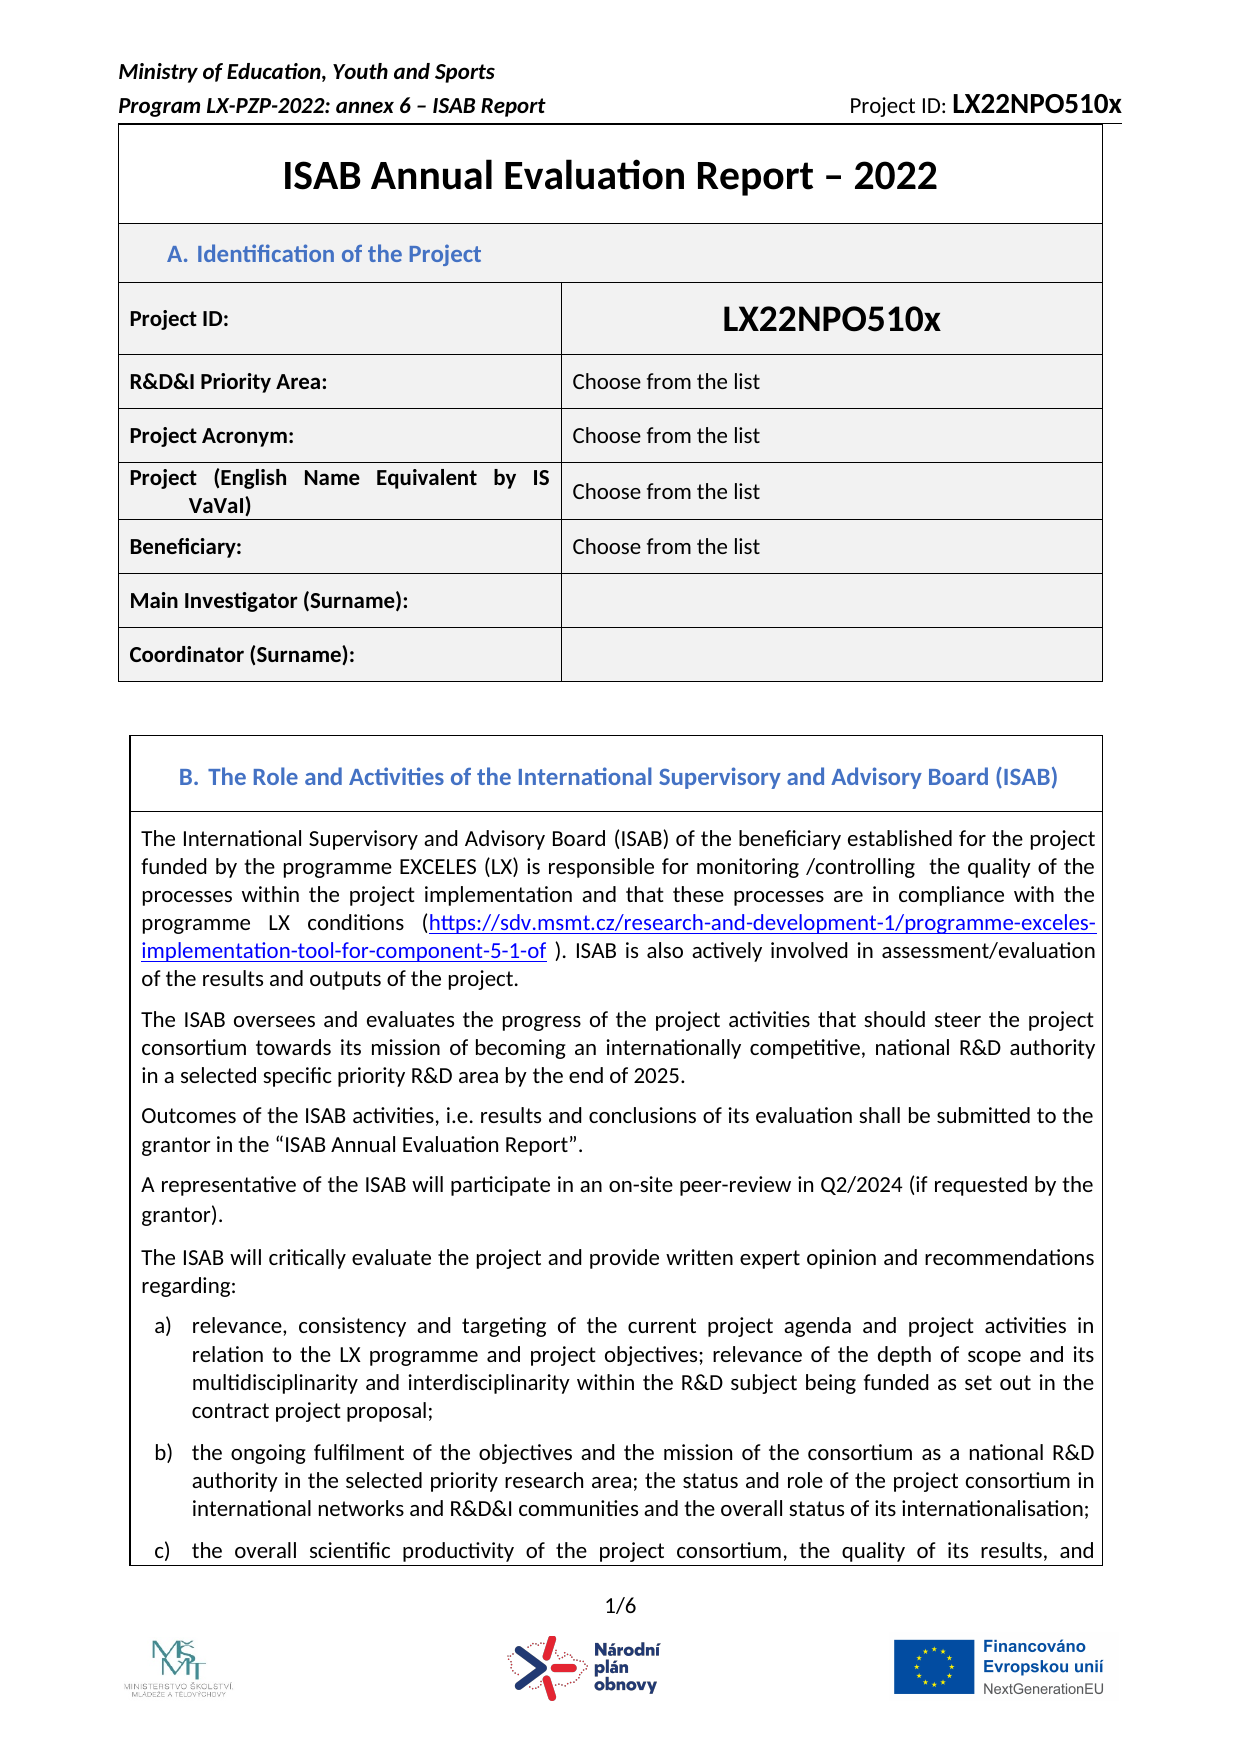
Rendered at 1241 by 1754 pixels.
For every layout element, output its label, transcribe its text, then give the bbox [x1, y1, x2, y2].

table_cell Beneficiary: [119, 520, 561, 573]
table_cell R&D&I Priority Area: [119, 355, 561, 408]
table_cell Project Acronym: [119, 409, 561, 462]
table_cell Coordinator (Surname): [119, 628, 561, 681]
table_cell [118, 682, 1102, 1566]
table_header ISAB Annual Evaluation Report – 2022 [119, 125, 1102, 223]
table_cell [562, 574, 1102, 627]
table_cell [562, 628, 1102, 681]
table_cell LX22NPO510x [562, 283, 1102, 354]
picture [118, 1637, 239, 1701]
table_cell Project (English Name Equivalent by IS VaVaI) [119, 463, 561, 519]
picture [507, 1636, 661, 1701]
table_cell Identification of the Project [119, 224, 1102, 282]
picture [888, 1632, 1119, 1701]
table_cell Project ID: [119, 283, 561, 354]
table_cell Main Investigator (Surname): [119, 574, 561, 627]
